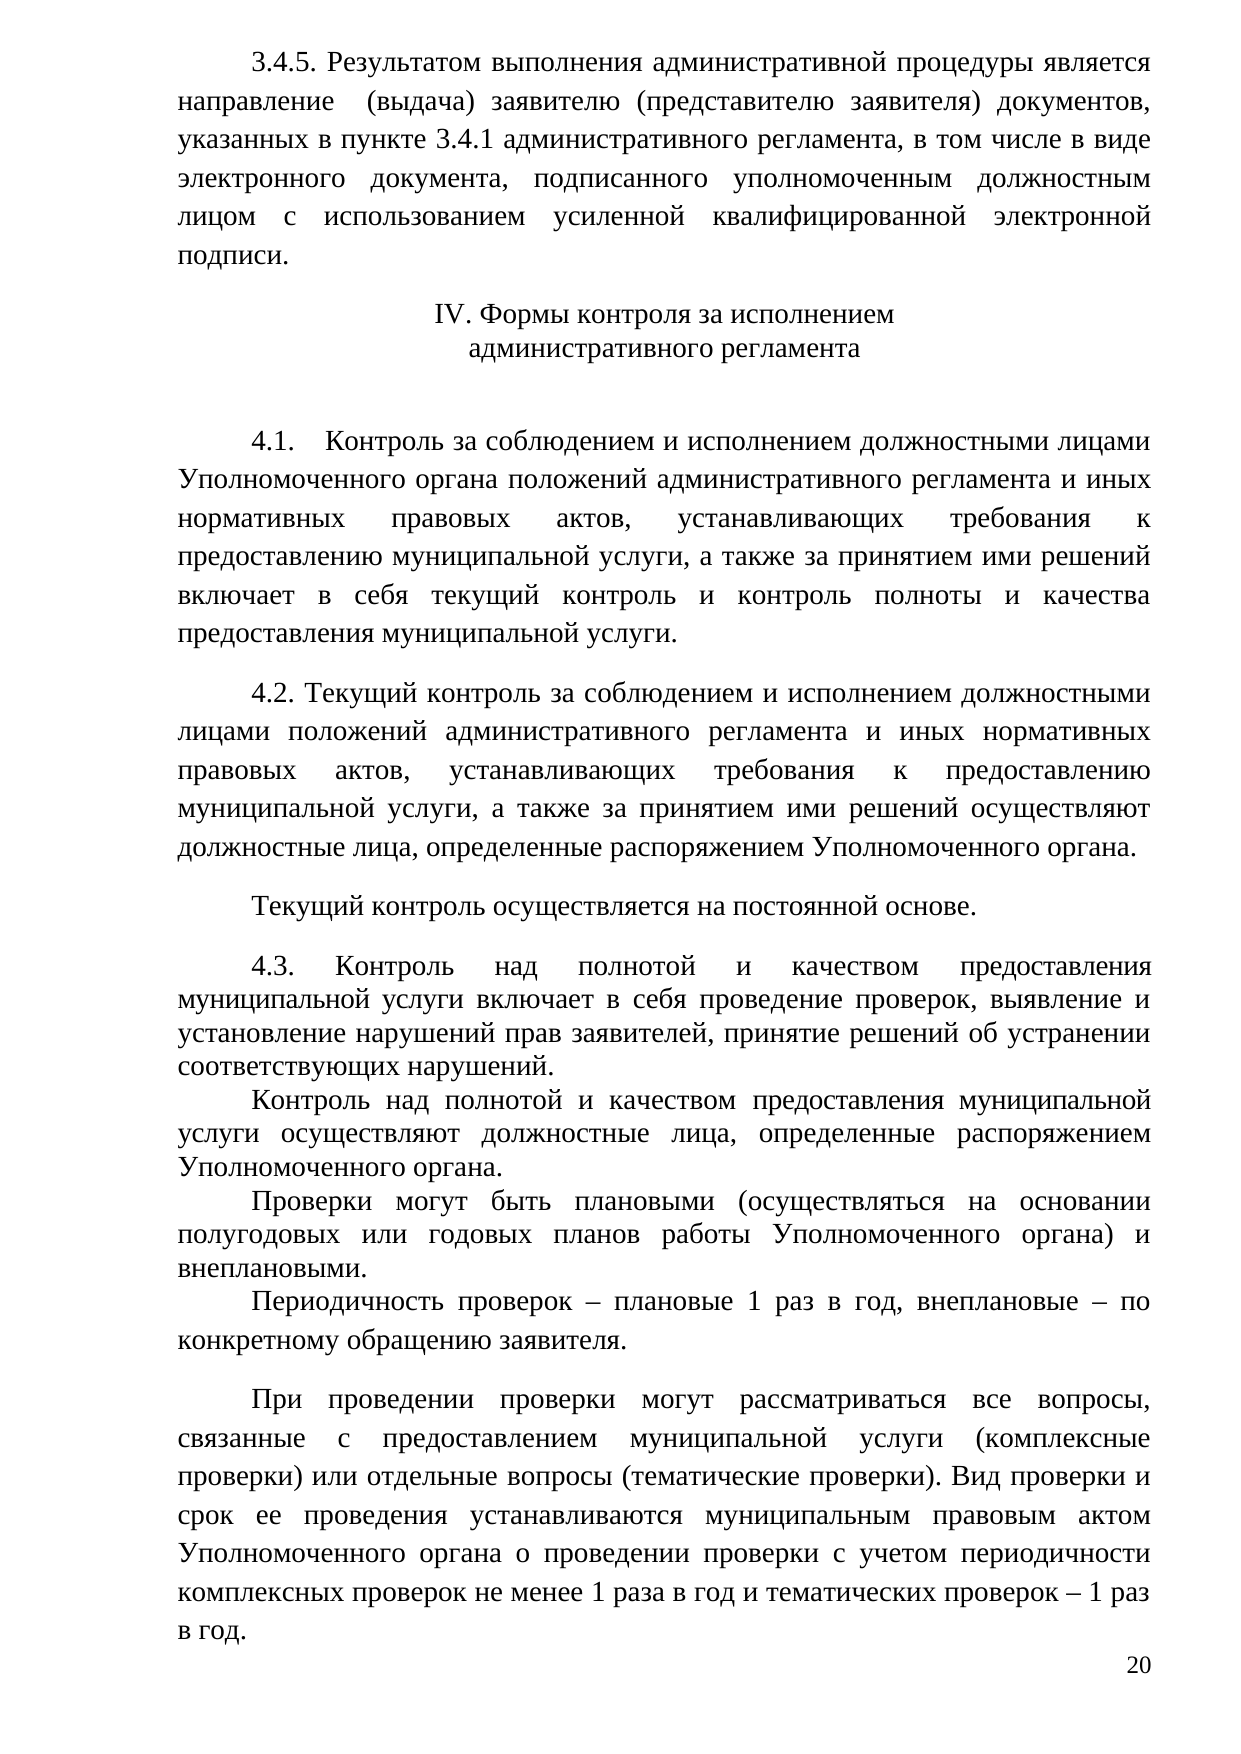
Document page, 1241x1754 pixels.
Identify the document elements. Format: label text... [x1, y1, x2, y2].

subtitle IV. Формы контроля за исполнением [177, 296, 1152, 330]
text Проверки могут быть плановыми (осуществляться на основании полугодовых или годовых планов работы Уполномоченного органа) и внеплановыми. [177, 1183, 1152, 1283]
text 4.2. Текущий контроль за соблюдением и исполнением должностными лицами положений административного регламента и иных нормативных правовых актов, устанавливающих требования к предоставлению муниципальной услуги, а также за принятием ими решений осуществляют должностные лица, определенные распоряжением Уполномоченного органа. [177, 675, 1152, 863]
text 4.1. Контроль за соблюдением и исполнением должностными лицами Уполномоченного органа положений административного регламента и иных нормативных правовых актов, устанавливающих требования к предоставлению муниципальной услуги, а также за принятием ими решений включает в себя текущий контроль и контроль полноты и качества предоставления муниципальной услуги. [177, 423, 1152, 649]
text 4.3. Контроль над полнотой и качеством предоставления муниципальной услуги включает в себя проведение проверок, выявление и установление нарушений прав заявителей, принятие решений об устранении соответствующих нарушений. [177, 948, 1152, 1082]
text Текущий контроль осуществляется на постоянной основе. [177, 888, 1152, 922]
text Периодичность проверок – плановые 1 раз в год, внеплановые – по конкретному обращению заявителя. [177, 1283, 1152, 1355]
text При проведении проверки могут рассматриваться все вопросы, связанные с предоставлением муниципальной услуги (комплексные проверки) или отдельные вопросы (тематические проверки). Вид проверки и срок ее проведения устанавливаются муниципальным правовым актом Уполномоченного органа о проведении проверки с учетом периодичности комплексных проверок не менее 1 раза в год и тематических проверок – 1 раз в год. [177, 1381, 1152, 1646]
subtitle административного регламента [177, 330, 1152, 363]
text 3.4.5. Результатом выполнения административной процедуры является направление (выдача) заявителю (представителю заявителя) документов, указанных в пункте 3.4.1 административного регламента, в том числе в виде электронного документа, подписанного уполномоченным должностным лицом с использованием усиленной квалифицированной электронной подписи. [177, 44, 1152, 271]
text Контроль над полнотой и качеством предоставления муниципальной услуги осуществляют должностные лица, определенные распоряжением Уполномоченного органа. [177, 1082, 1152, 1183]
